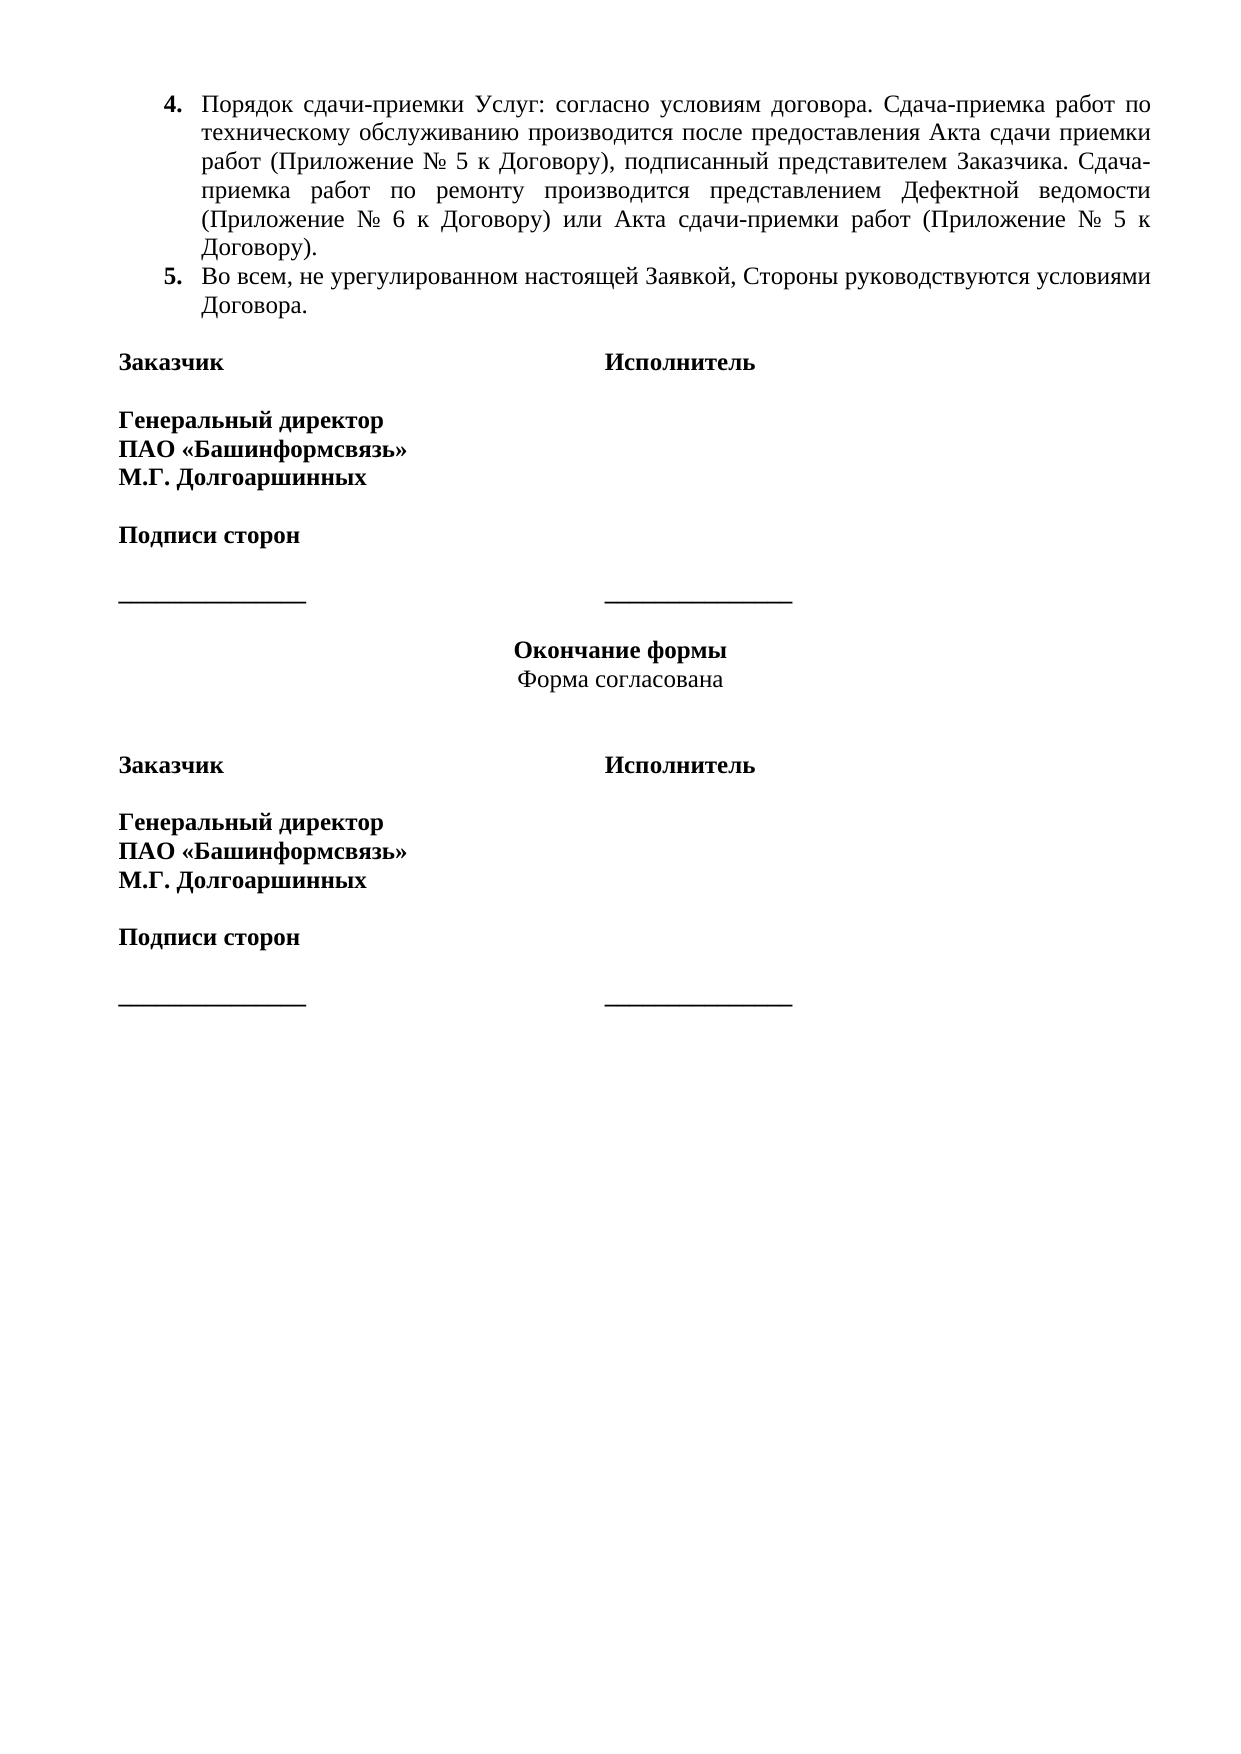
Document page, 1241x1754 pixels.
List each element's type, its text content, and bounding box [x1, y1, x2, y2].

list Во всем, не урегулированном настоящей Заявкой, Стороны руководствуются условиями Договора. [164, 261, 1152, 319]
list Порядок сдачи-приемки Услуг: согласно условиям договора. Сдача-приемка работ по техническому обслуживанию производится после предоставления Акта сдачи приемки работ (Приложение № 5 к Договору), подписанный представителем Заказчика. Сдача-приемка работ по ремонту производится представлением Дефектной ведомости (Приложение № 6 к Договору) или Акта сдачи-приемки работ (Приложение № 5 к Договору). [164, 89, 1152, 261]
table_header Исполнитель _______________ [575, 750, 1019, 1009]
text Окончание формы [89, 635, 1152, 664]
table_header Исполнитель _______________ [575, 348, 1019, 606]
table_header Заказчик Генеральный директор ПАО «Башинформсвязь» М.Г. Долгоаршинных Подписи сторон _______________ [89, 348, 575, 606]
text Форма согласована [89, 664, 1152, 692]
table_header Заказчик Генеральный директор ПАО «Башинформсвязь» М.Г. Долгоаршинных Подписи сторон _______________ [89, 750, 575, 1009]
